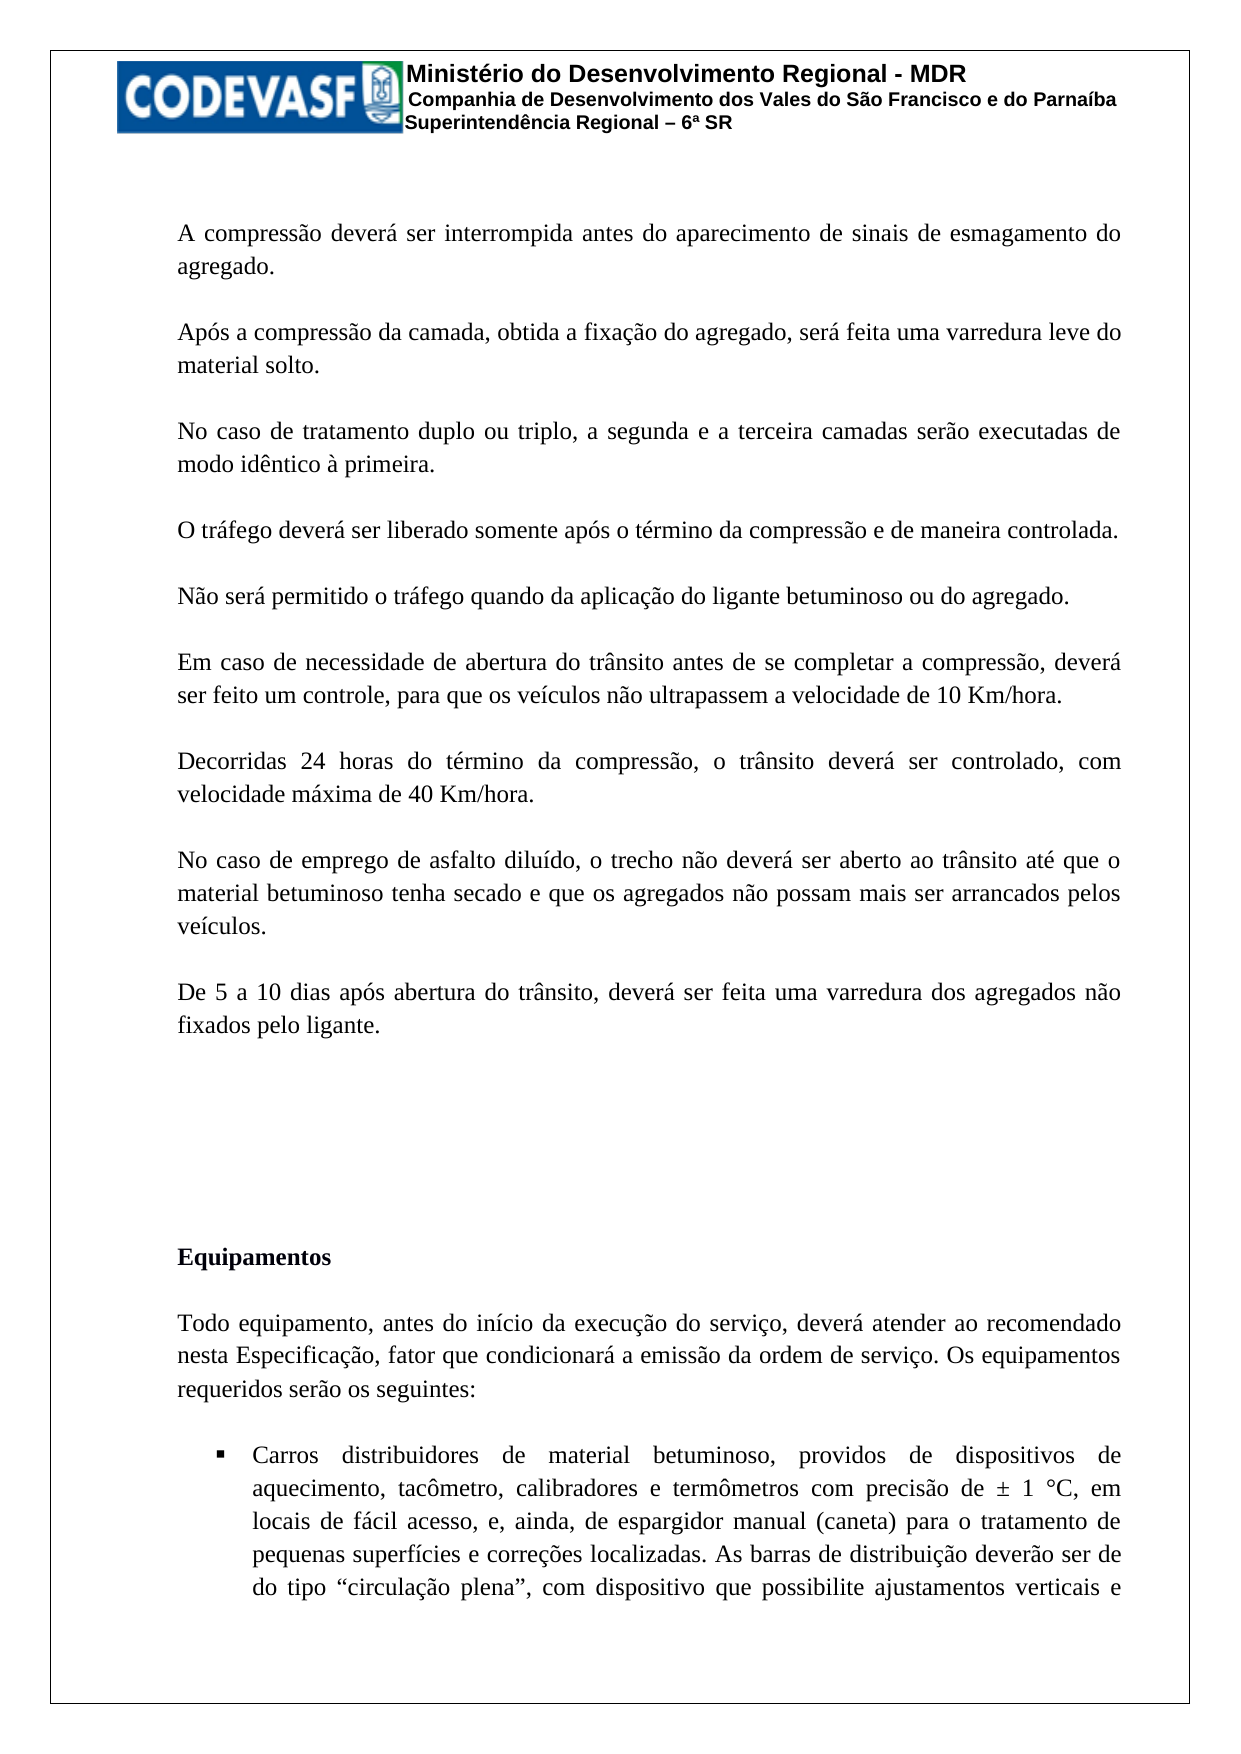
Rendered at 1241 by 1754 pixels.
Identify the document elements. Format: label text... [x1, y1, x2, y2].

picture [117, 61, 405, 133]
text Não será permitido o tráfego quando da aplicação do ligante betuminoso ou do agregado. [177, 581, 1122, 610]
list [214, 1440, 1122, 1601]
text No caso de emprego de asfalto diluído, o trecho não deverá ser aberto ao trânsito até que o material betuminoso tenha secado e que os agregados não possam mais ser arrancados pelos veículos. [177, 845, 1122, 940]
text A compressão deverá ser interrompida antes do aparecimento de sinais de esmagamento do agregado. [177, 218, 1122, 280]
text No caso de tratamento duplo ou triplo, a segunda e a terceira camadas serão executadas de modo idêntico à primeira. [177, 416, 1122, 478]
text O tráfego deverá ser liberado somente após o término da compressão e de maneira controlada. [177, 515, 1122, 544]
text Em caso de necessidade de abertura do trânsito antes de se completar a compressão, deverá ser feito um controle, para que os veículos não ultrapassem a velocidade de 10 Km/hora. [177, 647, 1122, 709]
text De 5 a 10 dias após abertura do trânsito, deverá ser feita uma varredura dos agregados não fixados pelo ligante. [177, 977, 1122, 1039]
text Decorridas 24 horas do término da compressão, o trânsito deverá ser controlado, com velocidade máxima de 40 Km/hora. [177, 746, 1122, 808]
text Todo equipamento, antes do início da execução do serviço, deverá atender ao recomendado nesta Especificação, fator que condicionará a emissão da ordem de serviço. Os equipamentos requeridos serão os seguintes: [177, 1308, 1122, 1402]
text Equipamentos [177, 1242, 1122, 1270]
text Após a compressão da camada, obtida a fixação do agregado, será feita uma varredura leve do material solto. [177, 317, 1122, 379]
